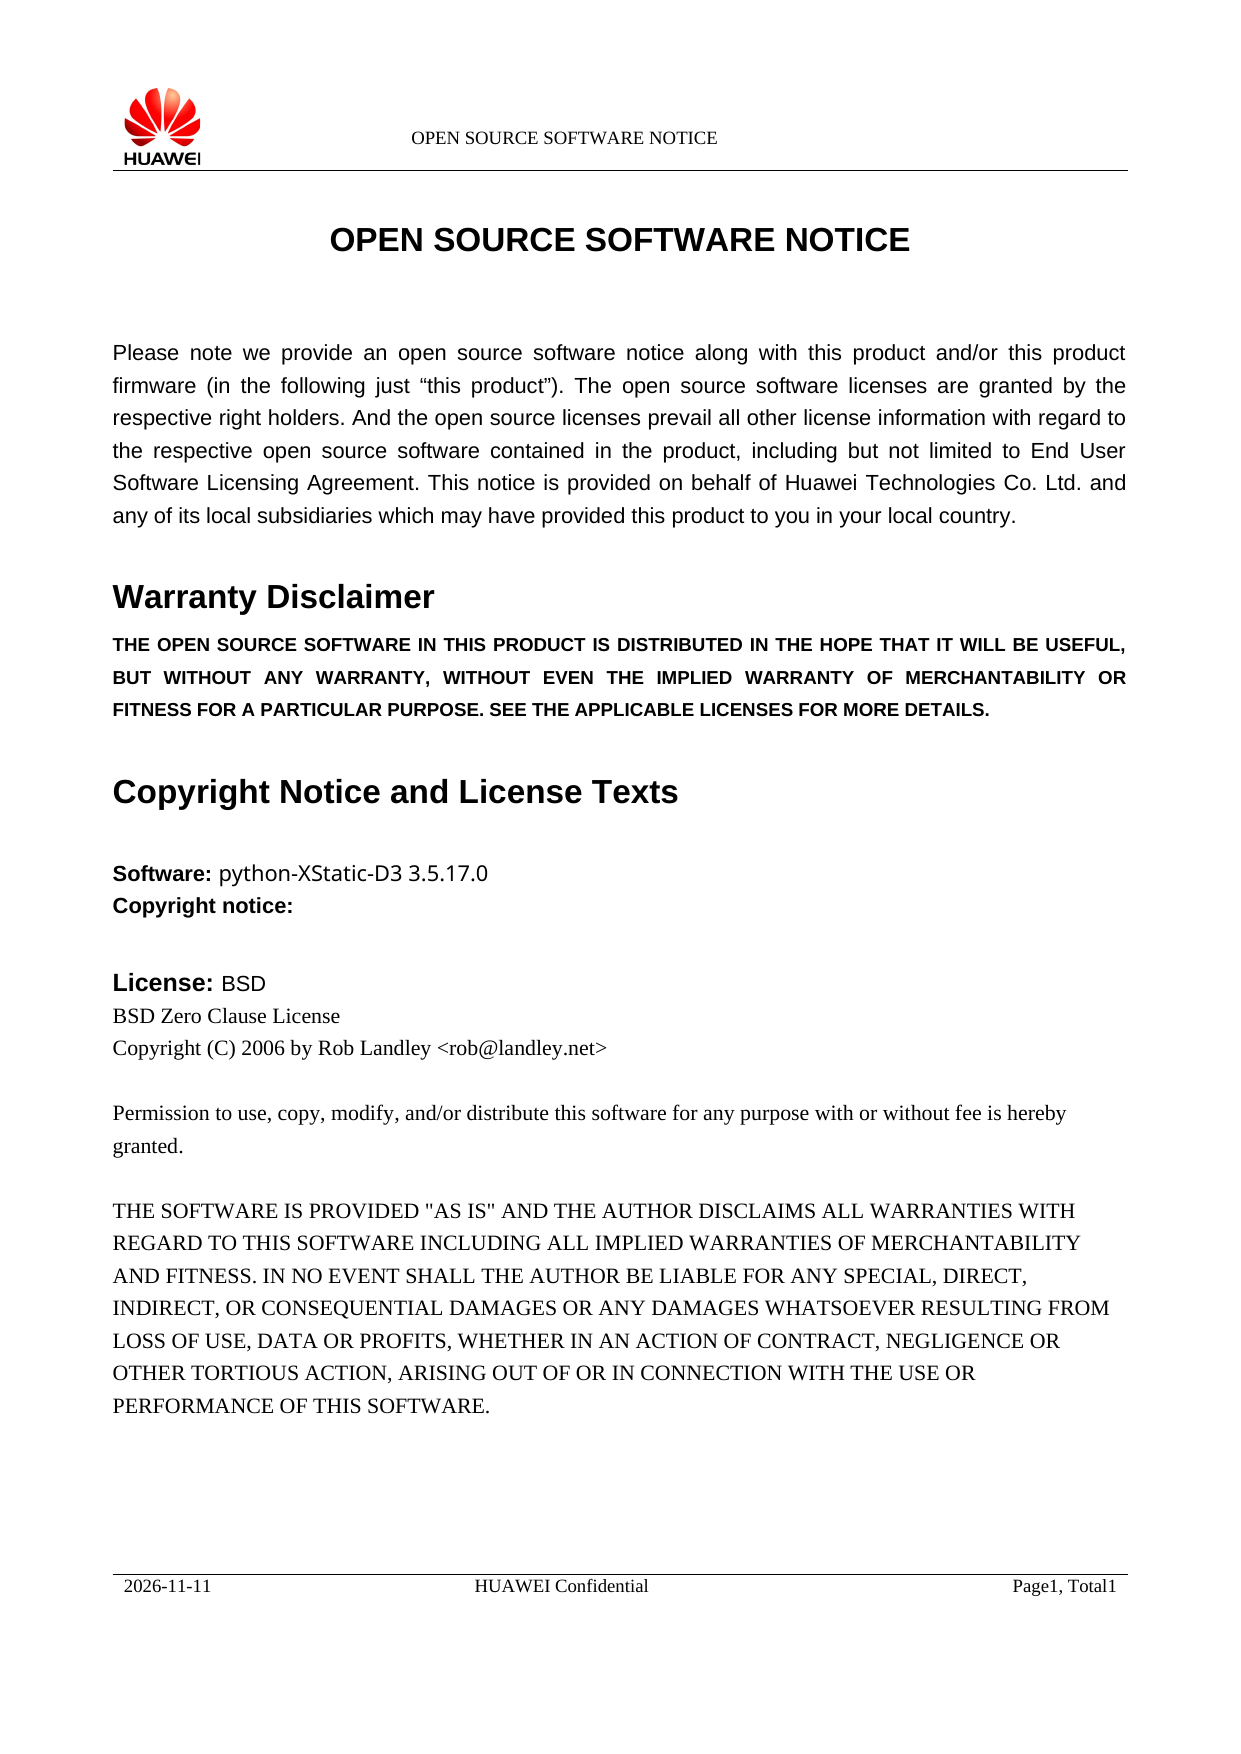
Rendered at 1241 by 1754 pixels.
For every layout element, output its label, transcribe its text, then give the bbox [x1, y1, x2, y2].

text OPEN SOURCE SOFTWARE NOTICE [112, 206, 1128, 271]
text Copyright notice: [112, 889, 1128, 921]
text Copyright Notice and License Texts [112, 759, 1128, 824]
text Please note we provide an open source software notice along with this product and/or this product firmware (in the following just “this product”). The open source software licenses are granted by the respective right holders. And the open source licenses prevail all other license information with regard to the respective open source software contained in the product, including but not limited to End User Software Licensing Agreement. This notice is provided on behalf of Huawei Technologies Co. Ltd. and any of its local subsidiaries which may have provided this product to you in your local country. [112, 336, 1128, 531]
text Warranty Disclaimer [112, 564, 1128, 629]
text BSD Zero Clause License Copyright (C) 2006 by Rob Landley <rob@landley.net> Permission to use, copy, modify, and/or distribute this software for any purpose with or without fee is hereby granted. THE SOFTWARE IS PROVIDED "AS IS" AND THE AUTHOR DISCLAIMS ALL WARRANTIES WITH REGARD TO THIS SOFTWARE INCLUDING ALL IMPLIED WARRANTIES OF MERCHANTABILITY AND FITNESS. IN NO EVENT SHALL THE AUTHOR BE LIABLE FOR ANY SPECIAL, DIRECT, INDIRECT, OR CONSEQUENTIAL DAMAGES OR ANY DAMAGES WHATSOEVER RESULTING FROM LOSS OF USE, DATA OR PROFITS, WHETHER IN AN ACTION OF CONTRACT, NEGLIGENCE OR OTHER TORTIOUS ACTION, ARISING OUT OF OR IN CONNECTION WITH THE USE OR PERFORMANCE OF THIS SOFTWARE. [112, 999, 1128, 1454]
text The open source software in this product is distributed in the hope that it will be useful, but WITHOUT ANY WARRANTY, without even the implied warranty of MERCHANTABILITY or FITNESS FOR A PARTICULAR PURPOSE. See the applicable licenses for more details. [112, 629, 1128, 726]
title Software: python-XStatic-D3 3.5.17.0 [112, 856, 1128, 889]
picture [124, 88, 201, 165]
text License: BSD [112, 966, 1128, 999]
